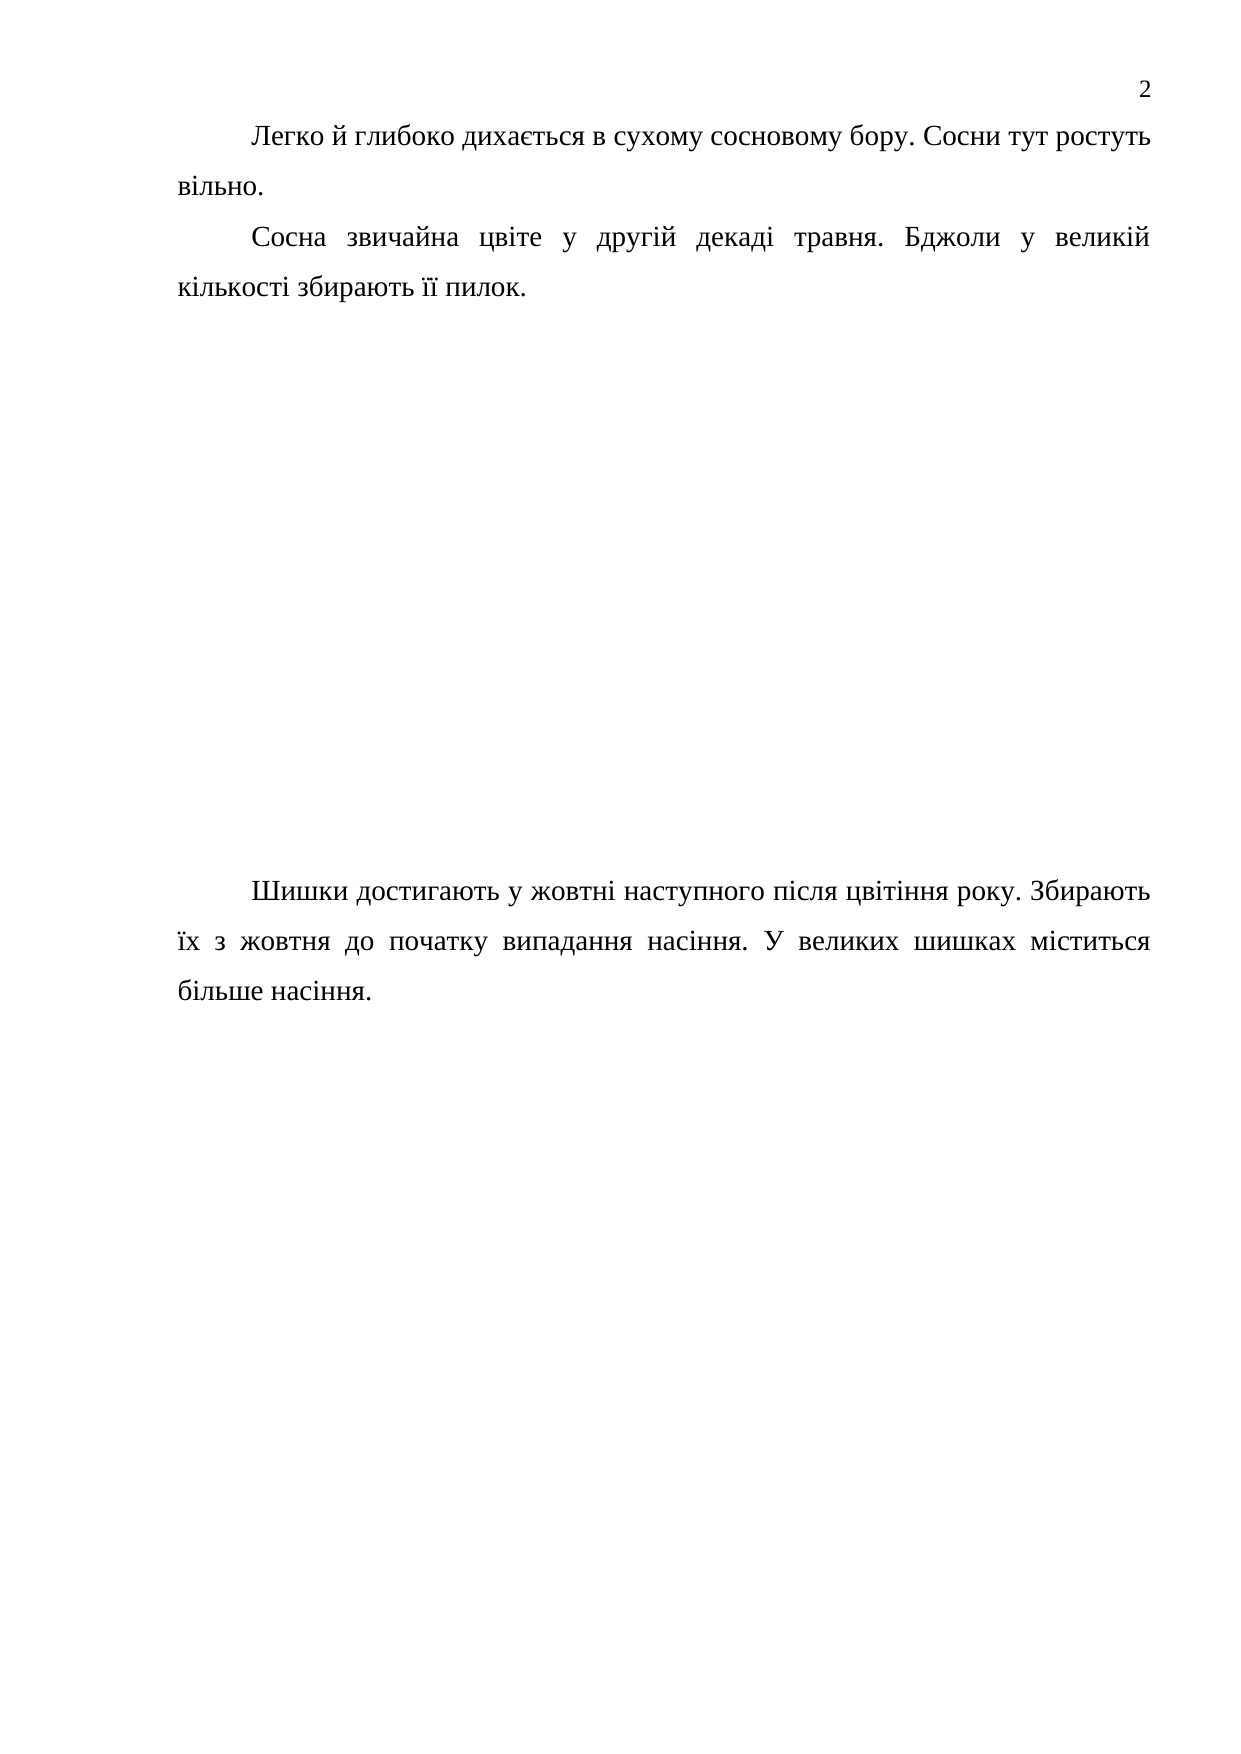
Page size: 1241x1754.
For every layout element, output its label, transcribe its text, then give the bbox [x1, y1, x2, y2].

text Легко й глибоко дихається в сухому сосновому бору. Сосни тут ростуть вільно. [177, 118, 1152, 202]
text Шишки достигають у жовтні наступного після цвітіння року. Збирають їх з жовтня до початку випадання насіння. У великих шишках міститься більше насіння. [177, 873, 1152, 1007]
text Сосна звичайна цвіте у другій декаді травня. Бджоли у великій кількості збирають її пилок. [177, 219, 1152, 303]
